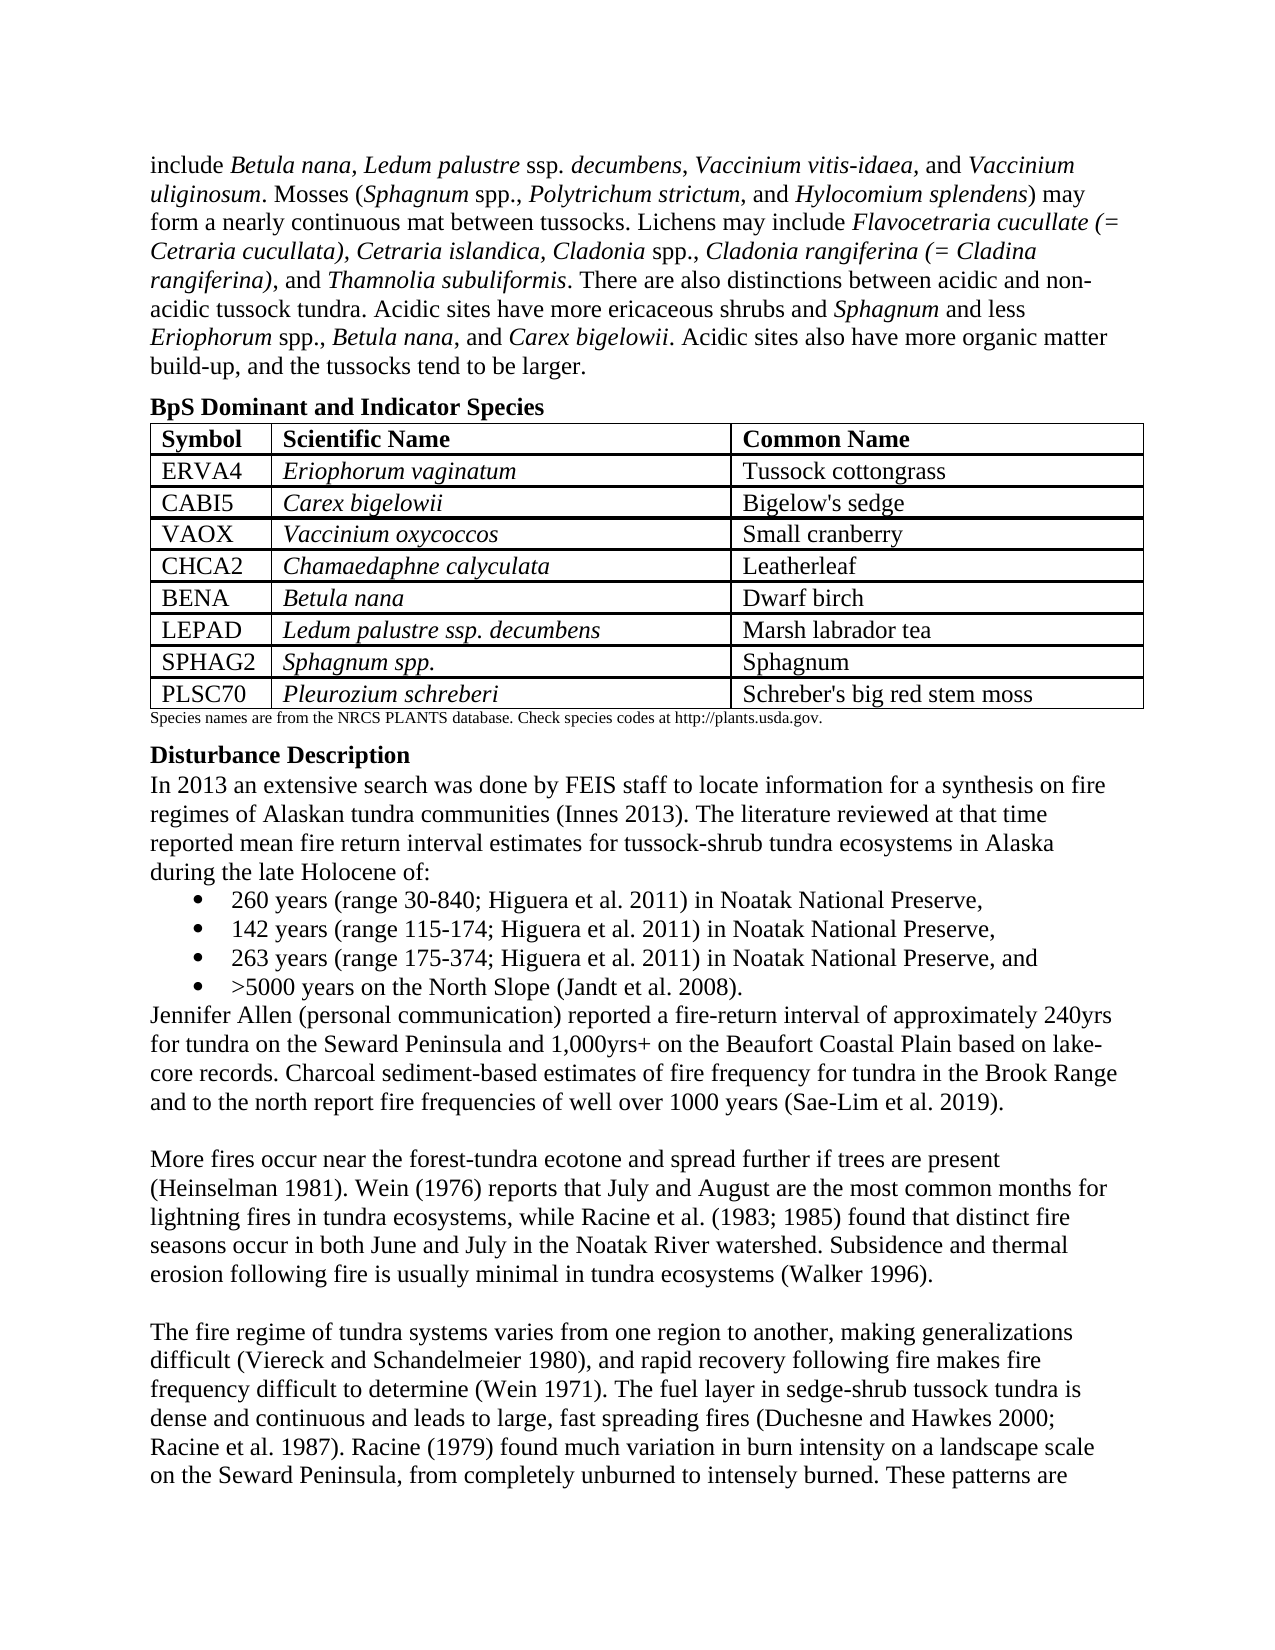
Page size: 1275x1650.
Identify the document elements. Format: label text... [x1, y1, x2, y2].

text Disturbance Description [150, 740, 1125, 768]
table_cell Carex bigelowii [272, 488, 730, 516]
text In 2013 an extensive search was done by FEIS staff to locate information for a synthesis on fire regimes of Alaskan tundra communities (Innes 2013). The literature reviewed at that time reported mean fire return interval estimates for tussock-shrub tundra ecosystems in Alaska during the late Holocene of: [150, 771, 1125, 886]
list 142 years (range 115-174; Higuera et al. 2011) in Noatak National Preserve, [194, 914, 1125, 943]
text More fires occur near the forest-tundra ecotone and spread further if trees are present (Heinselman 1981). Wein (1976) reports that July and August are the most common months for lightning fires in tundra ecosystems, while Racine et al. (1983; 1985) found that distinct fire seasons occur in both June and July in the Noatak River watershed. Subsidence and thermal erosion following fire is usually minimal in tundra ecosystems (Walker 1996). [150, 1144, 1125, 1288]
table_cell Dwarf birch [732, 583, 1143, 612]
list 263 years (range 175-374; Higuera et al. 2011) in Noatak National Preserve, and [194, 943, 1125, 972]
table_cell ERVA4 [151, 456, 271, 484]
table_cell Sphagnum spp. [272, 647, 730, 676]
table_cell Bigelow's sedge [732, 488, 1143, 516]
table_cell VAOX [151, 520, 271, 548]
table_cell Vaccinium oxycoccos [272, 520, 730, 548]
table_cell PLSC70 [151, 679, 271, 708]
table_cell Ledum palustre ssp. decumbens [272, 615, 730, 644]
list >5000 years on the North Slope (Jandt et al. 2008). [194, 972, 1125, 1001]
table_cell SPHAG2 [151, 647, 271, 676]
table_cell Tussock cottongrass [732, 456, 1143, 484]
table_header Symbol [151, 424, 271, 453]
text Jennifer Allen (personal communication) reported a fire-return interval of approximately 240yrs for tundra on the Seward Peninsula and 1,000yrs+ on the Beaufort Coastal Plain based on lake-core records. Charcoal sediment-based estimates of fire frequency for tundra in the Brook Range and to the north report fire frequencies of well over 1000 years (Sae-Lim et al. 2019). [150, 1001, 1125, 1116]
table_cell Betula nana [272, 583, 730, 612]
table_cell Leatherleaf [732, 551, 1143, 580]
text Species names are from the NRCS PLANTS database. Check species codes at http://plants.usda.gov. [150, 709, 1125, 727]
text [150, 150, 1125, 380]
table_cell LEPAD [151, 615, 271, 644]
list 260 years (range 30-840; Higuera et al. 2011) in Noatak National Preserve, [194, 886, 1125, 914]
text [150, 1317, 1125, 1489]
table_cell Pleurozium schreberi [272, 679, 730, 708]
table_cell Small cranberry [732, 520, 1143, 548]
table_cell BENA [151, 583, 271, 612]
table_cell Marsh labrador tea [732, 615, 1143, 644]
table_cell CHCA2 [151, 551, 271, 580]
table_cell Eriophorum vaginatum [272, 456, 730, 484]
table_cell Sphagnum [732, 647, 1143, 676]
table_header Common Name [732, 424, 1143, 453]
text BpS Dominant and Indicator Species [150, 392, 1125, 421]
table_header Scientific Name [272, 424, 730, 453]
table_cell Chamaedaphne calyculata [272, 551, 730, 580]
table_cell CABI5 [151, 488, 271, 516]
table_cell Schreber's big red stem moss [732, 679, 1143, 708]
